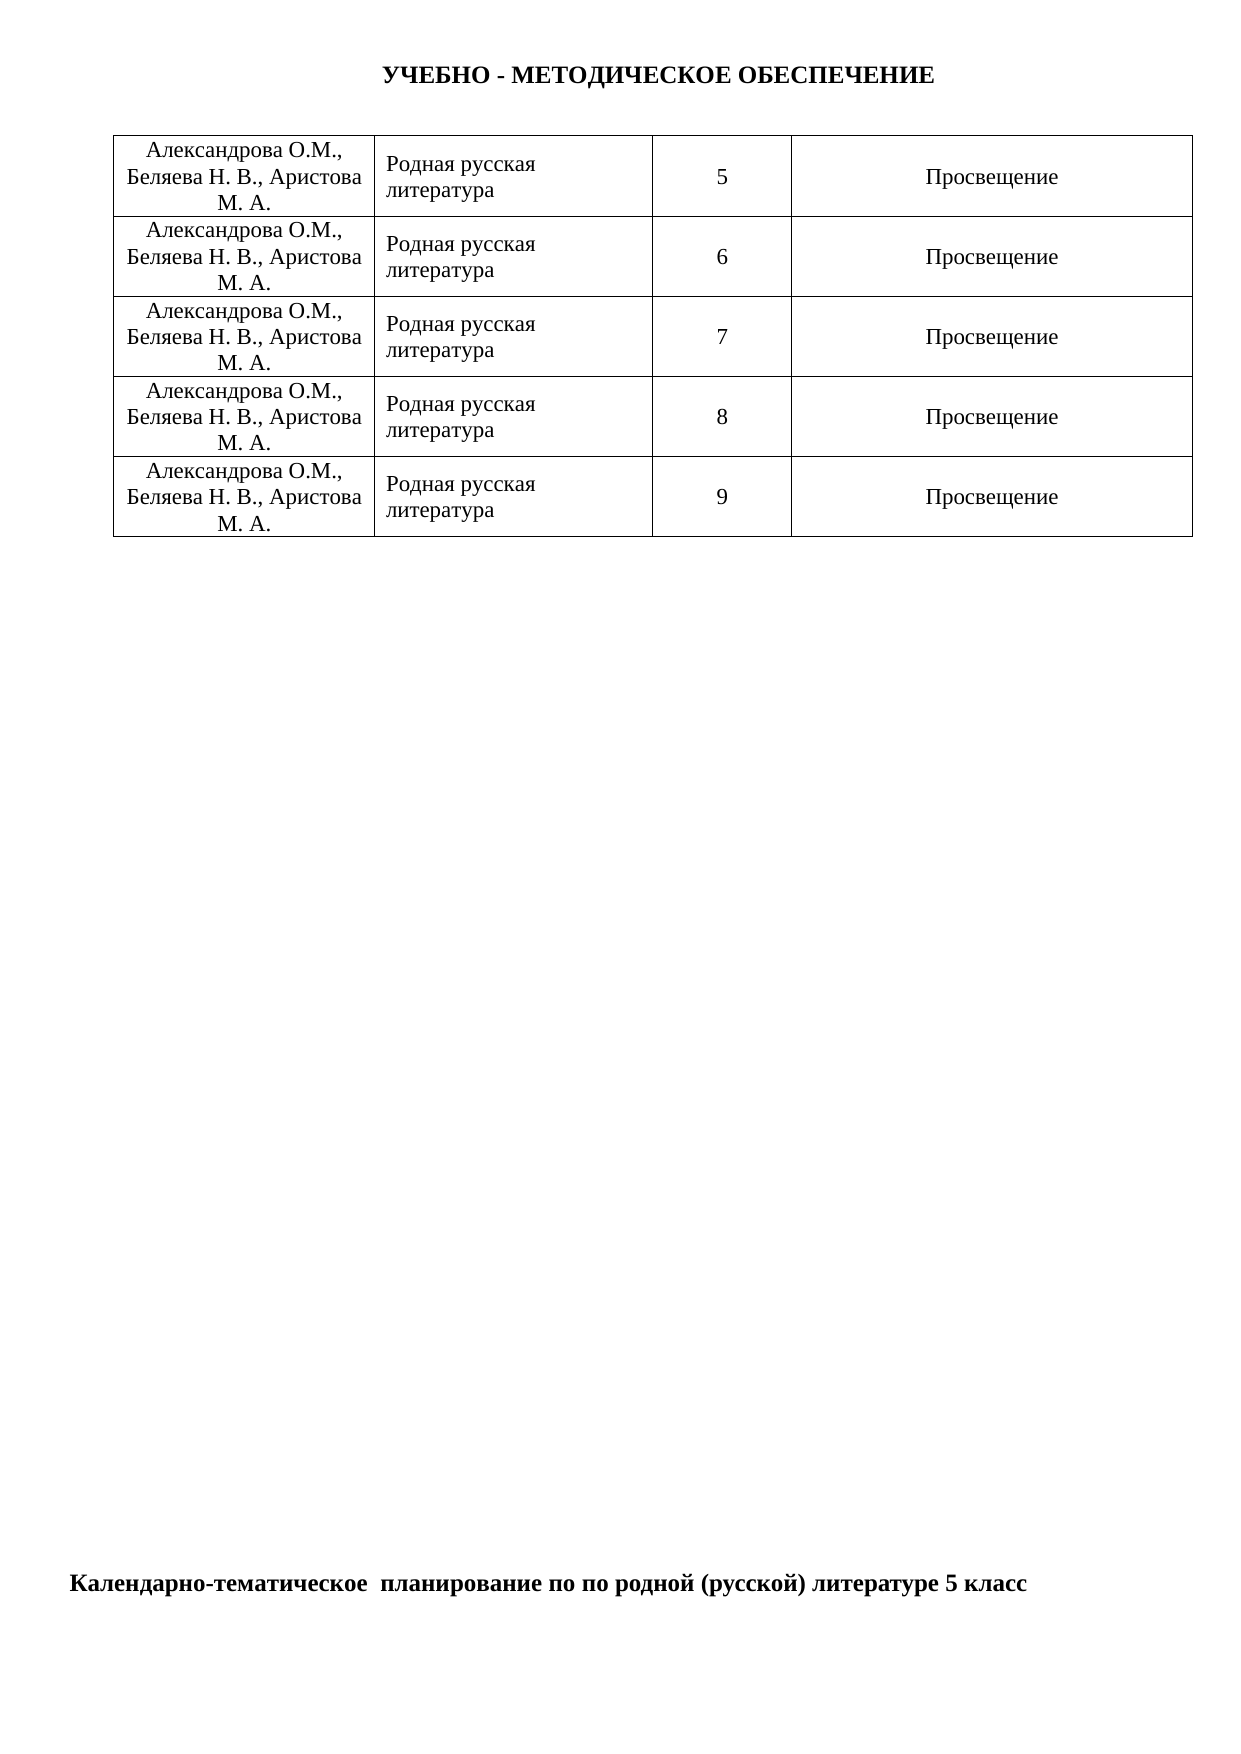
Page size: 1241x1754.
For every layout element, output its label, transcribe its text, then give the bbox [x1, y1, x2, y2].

table_cell Александрова О.М., Беляева Н. В., Аристова М. А. [114, 377, 374, 456]
table_cell Родная русская литература [375, 457, 652, 536]
table_header Родная русская литература [375, 136, 652, 216]
table_cell Просвещение [792, 297, 1192, 376]
table_cell Родная русская литература [375, 217, 652, 296]
table_cell Александрова О.М., Беляева Н. В., Аристова М. А. [114, 217, 374, 296]
table_cell 6 [653, 217, 791, 296]
text Календарно-тематическое планирование по по родной (русской) литературе 5 класс [69, 1568, 1172, 1597]
table_cell Просвещение [792, 377, 1192, 456]
table_header 5 [653, 136, 791, 216]
table_header Александрова О.М., Беляева Н. В., Аристова М. А. [114, 136, 374, 216]
table_cell Родная русская литература [375, 297, 652, 376]
text УЧЕБНО - МЕТОДИЧЕСКОЕ ОБЕСПЕЧЕНИЕ [144, 60, 1172, 88]
table_cell Александрова О.М., Беляева Н. В., Аристова М. А. [114, 457, 374, 536]
table_cell Просвещение [792, 217, 1192, 296]
table_cell Родная русская литература [375, 377, 652, 456]
table_cell 8 [653, 377, 791, 456]
table_cell 9 [653, 457, 791, 536]
table_header Просвещение [792, 136, 1192, 216]
table_cell 7 [653, 297, 791, 376]
table_cell Александрова О.М., Беляева Н. В., Аристова М. А. [114, 297, 374, 376]
table_cell Просвещение [792, 457, 1192, 536]
